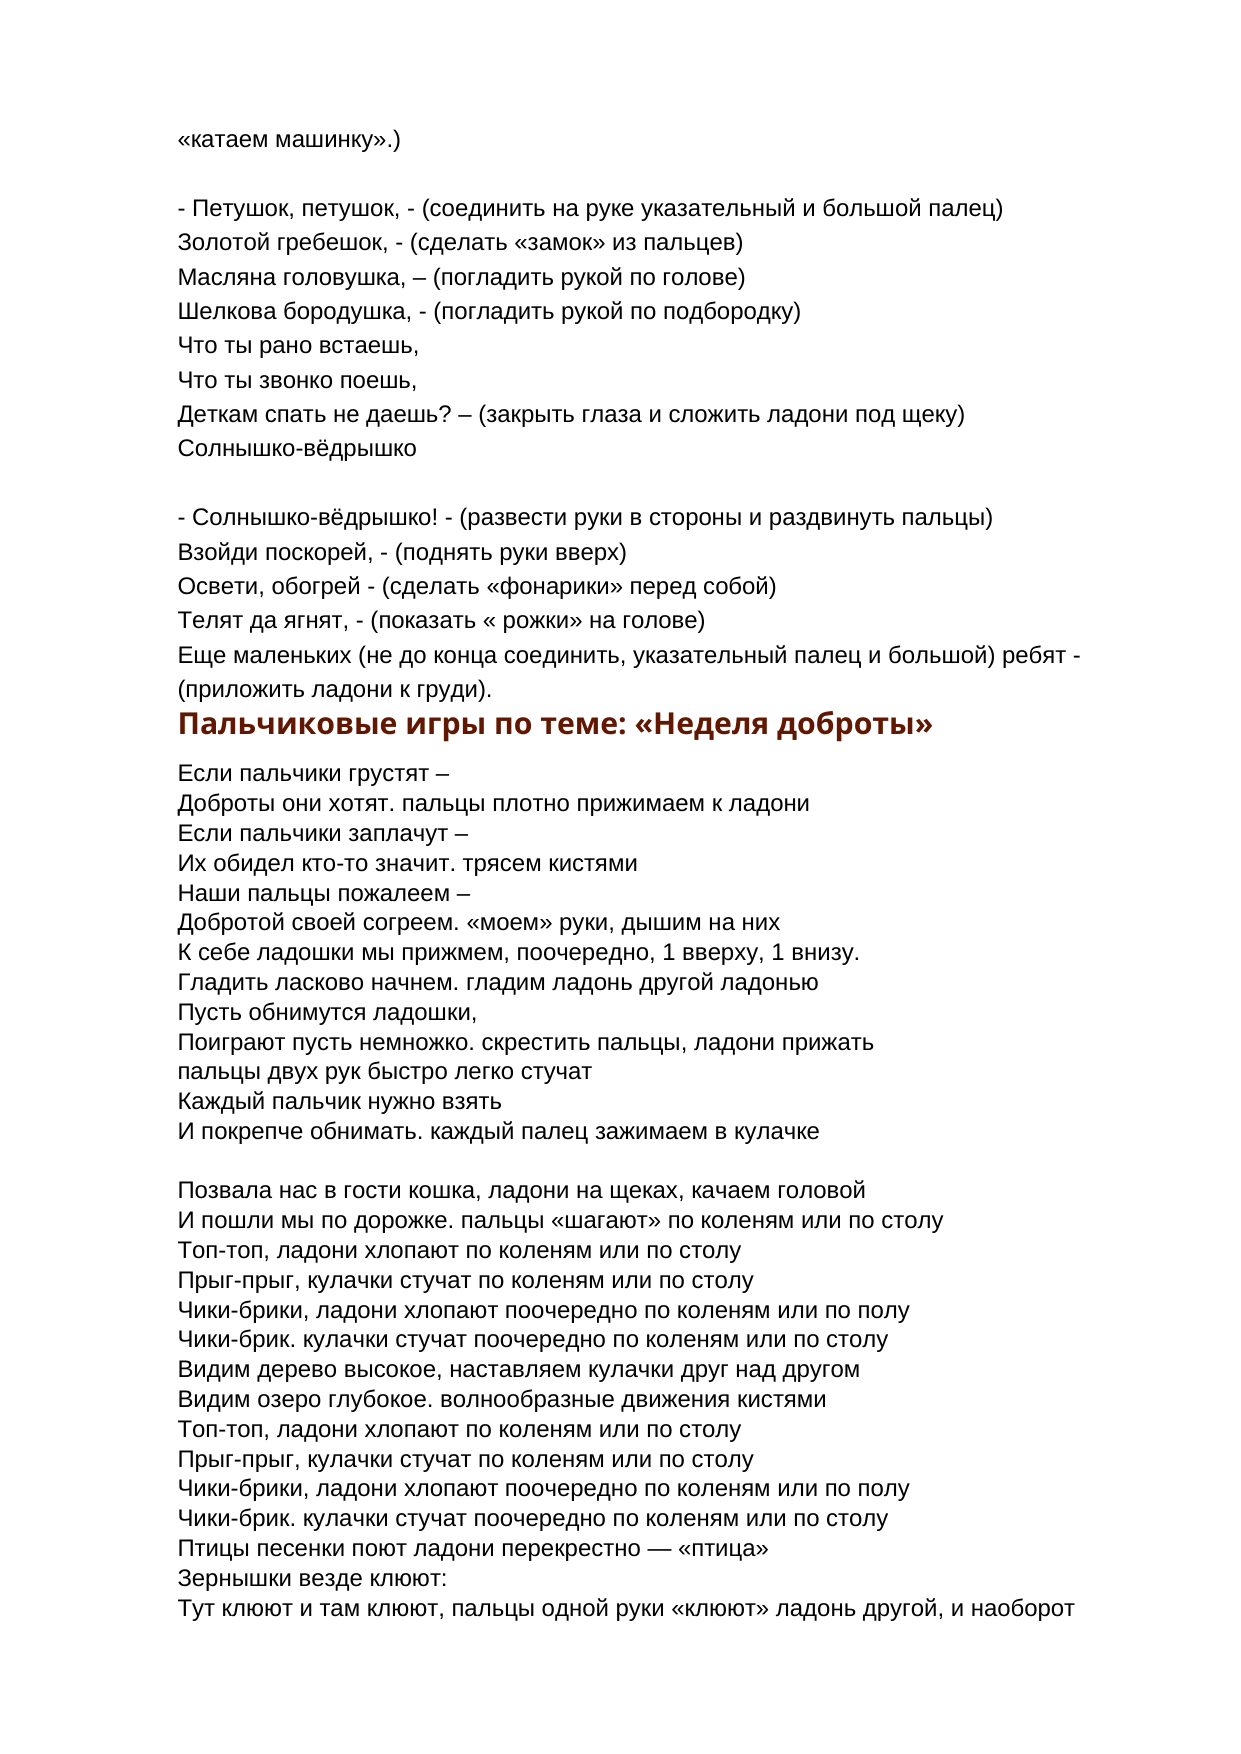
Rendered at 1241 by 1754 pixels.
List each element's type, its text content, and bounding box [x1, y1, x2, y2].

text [177, 118, 1152, 702]
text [177, 759, 1152, 1621]
text Пальчиковые игры по теме: «Неделя доброты» [177, 702, 1152, 744]
